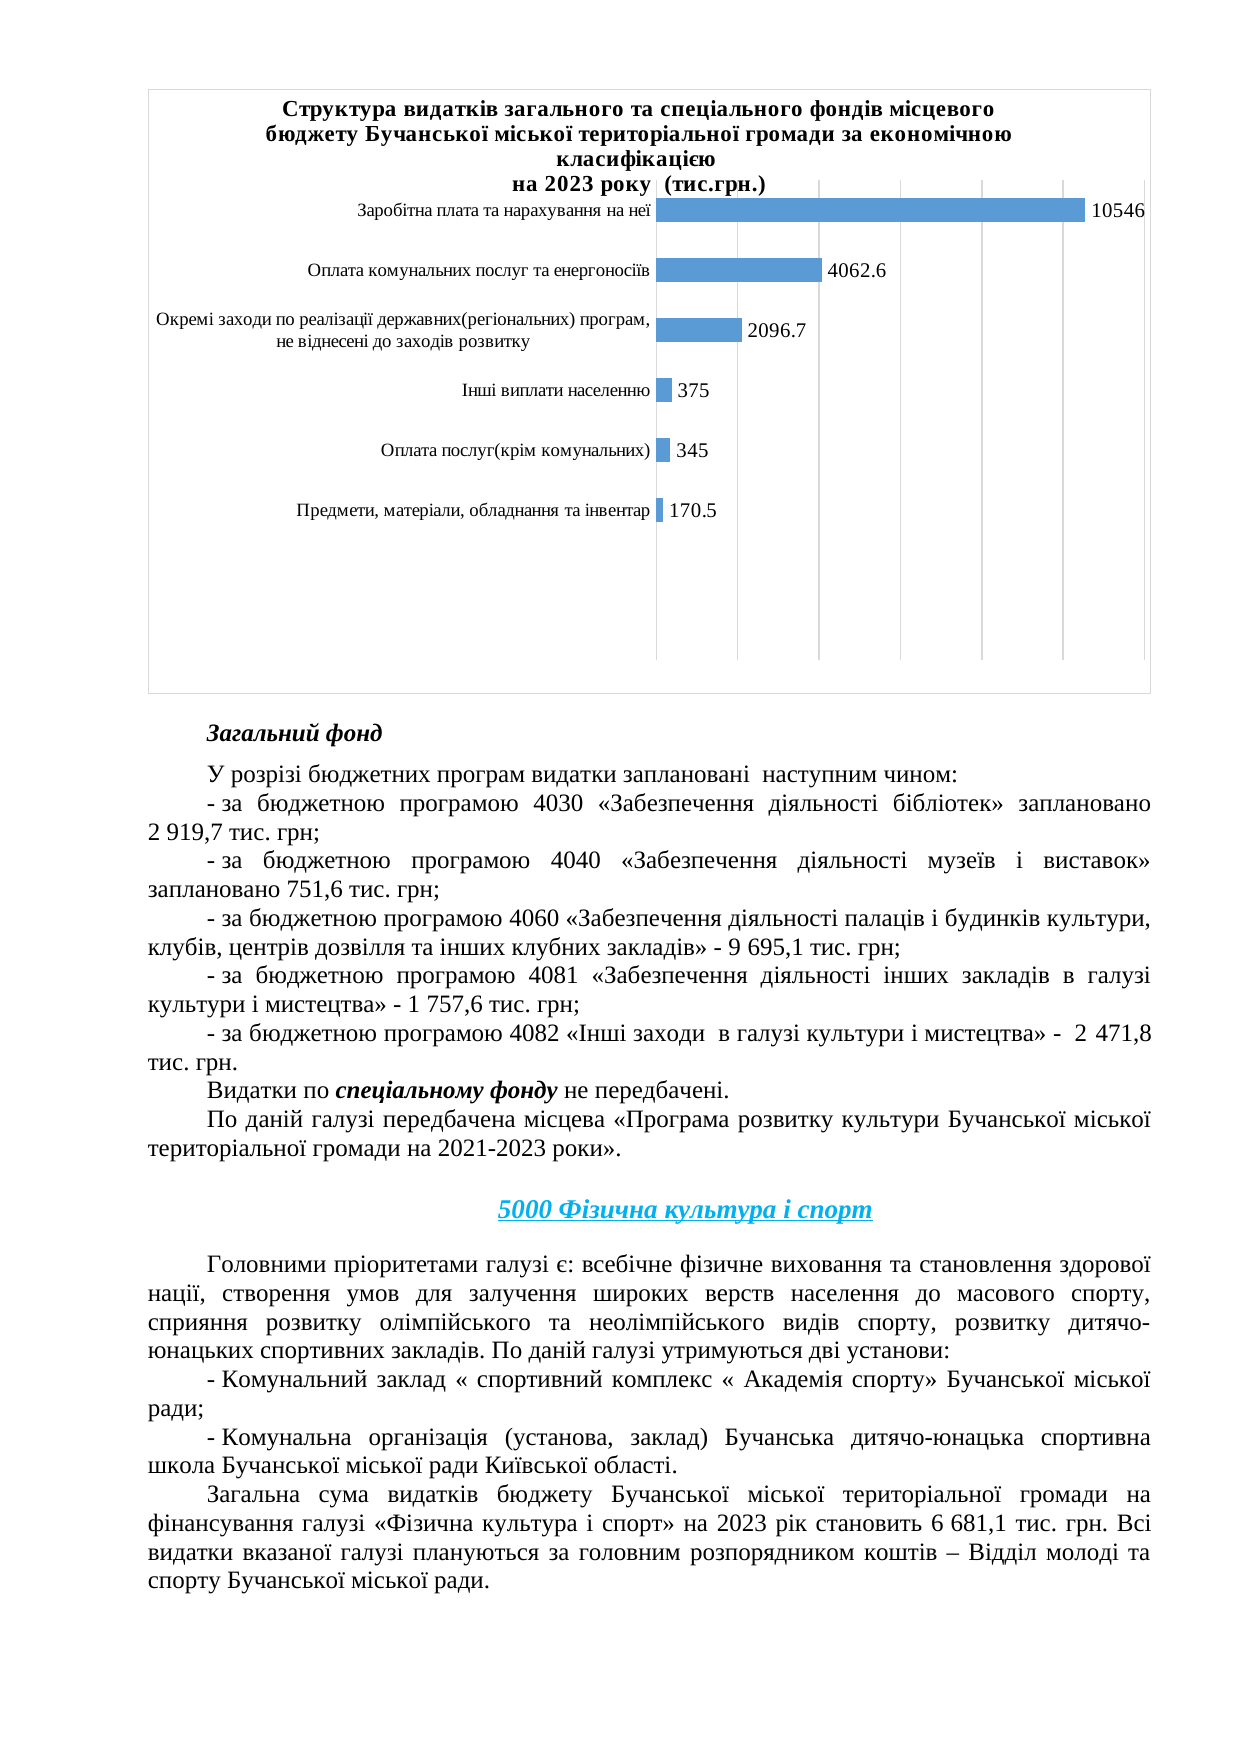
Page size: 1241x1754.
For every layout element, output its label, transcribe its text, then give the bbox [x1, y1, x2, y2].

list за бюджетною програмою 4060 «Забезпечення діяльності палаців і будинків культури, клубів, центрів дозвілля та інших клубних закладів» - 9 695,1 тис. грн; [148, 903, 1152, 960]
text Видатки по спеціальному фонду не передбачені. [148, 1075, 1152, 1104]
text Загальна сума видатків бюджету Бучанської міської територіальної громади на фінансування галузі «Фізична культура і спорт» на 2023 рік становить 6 681,1 тис. грн. Всі видатки вказаної галузі плануються за головним розпорядником коштів – Відділ молоді та спорту Бучанської міської ради. [148, 1479, 1152, 1594]
list за бюджетною програмою 4082 «Інші заходи в галузі культури і мистецтва» - 2 471,8 тис. грн. [148, 1018, 1152, 1075]
text Головними пріоритетами галузі є: всебічне фізичне виховання та становлення здорової нації, створення умов для залучення широких верств населення до масового спорту, сприяння розвитку олімпійського та неолімпійського видів спорту, розвитку дитячо-юнацьких спортивних закладів. По даній галузі утримуються дві установи: [148, 1249, 1152, 1364]
text У розрізі бюджетних програм видатки заплановані наступним чином: [148, 759, 1152, 788]
list за бюджетною програмою 4040 «Забезпечення діяльності музеїв і виставок» заплановано 751,6 тис. грн; [148, 845, 1152, 903]
list за бюджетною програмою 4081 «Забезпечення діяльності інших закладів в галузі культури і мистецтва» - 1 757,6 тис. грн; [148, 960, 1152, 1018]
list Комунальний заклад « спортивний комплекс « Академія спорту» Бучанської міської ради; [148, 1364, 1152, 1422]
list за бюджетною програмою 4030 «Забезпечення діяльності бібліотек» заплановано 2 919,7 тис. грн; [148, 788, 1152, 845]
text Загальний фонд [148, 718, 1152, 747]
text 5000 Фізична культура і спорт [148, 1193, 1152, 1224]
list Комунальна організація (установа, заклад) Бучанська дитячо-юнацька спортивна школа Бучанської міської ради Київської області. [148, 1422, 1152, 1479]
text По даній галузі передбачена місцева «Програма розвитку культури Бучанської міської територіальної громади на 2021-2023 роки». [148, 1104, 1152, 1162]
